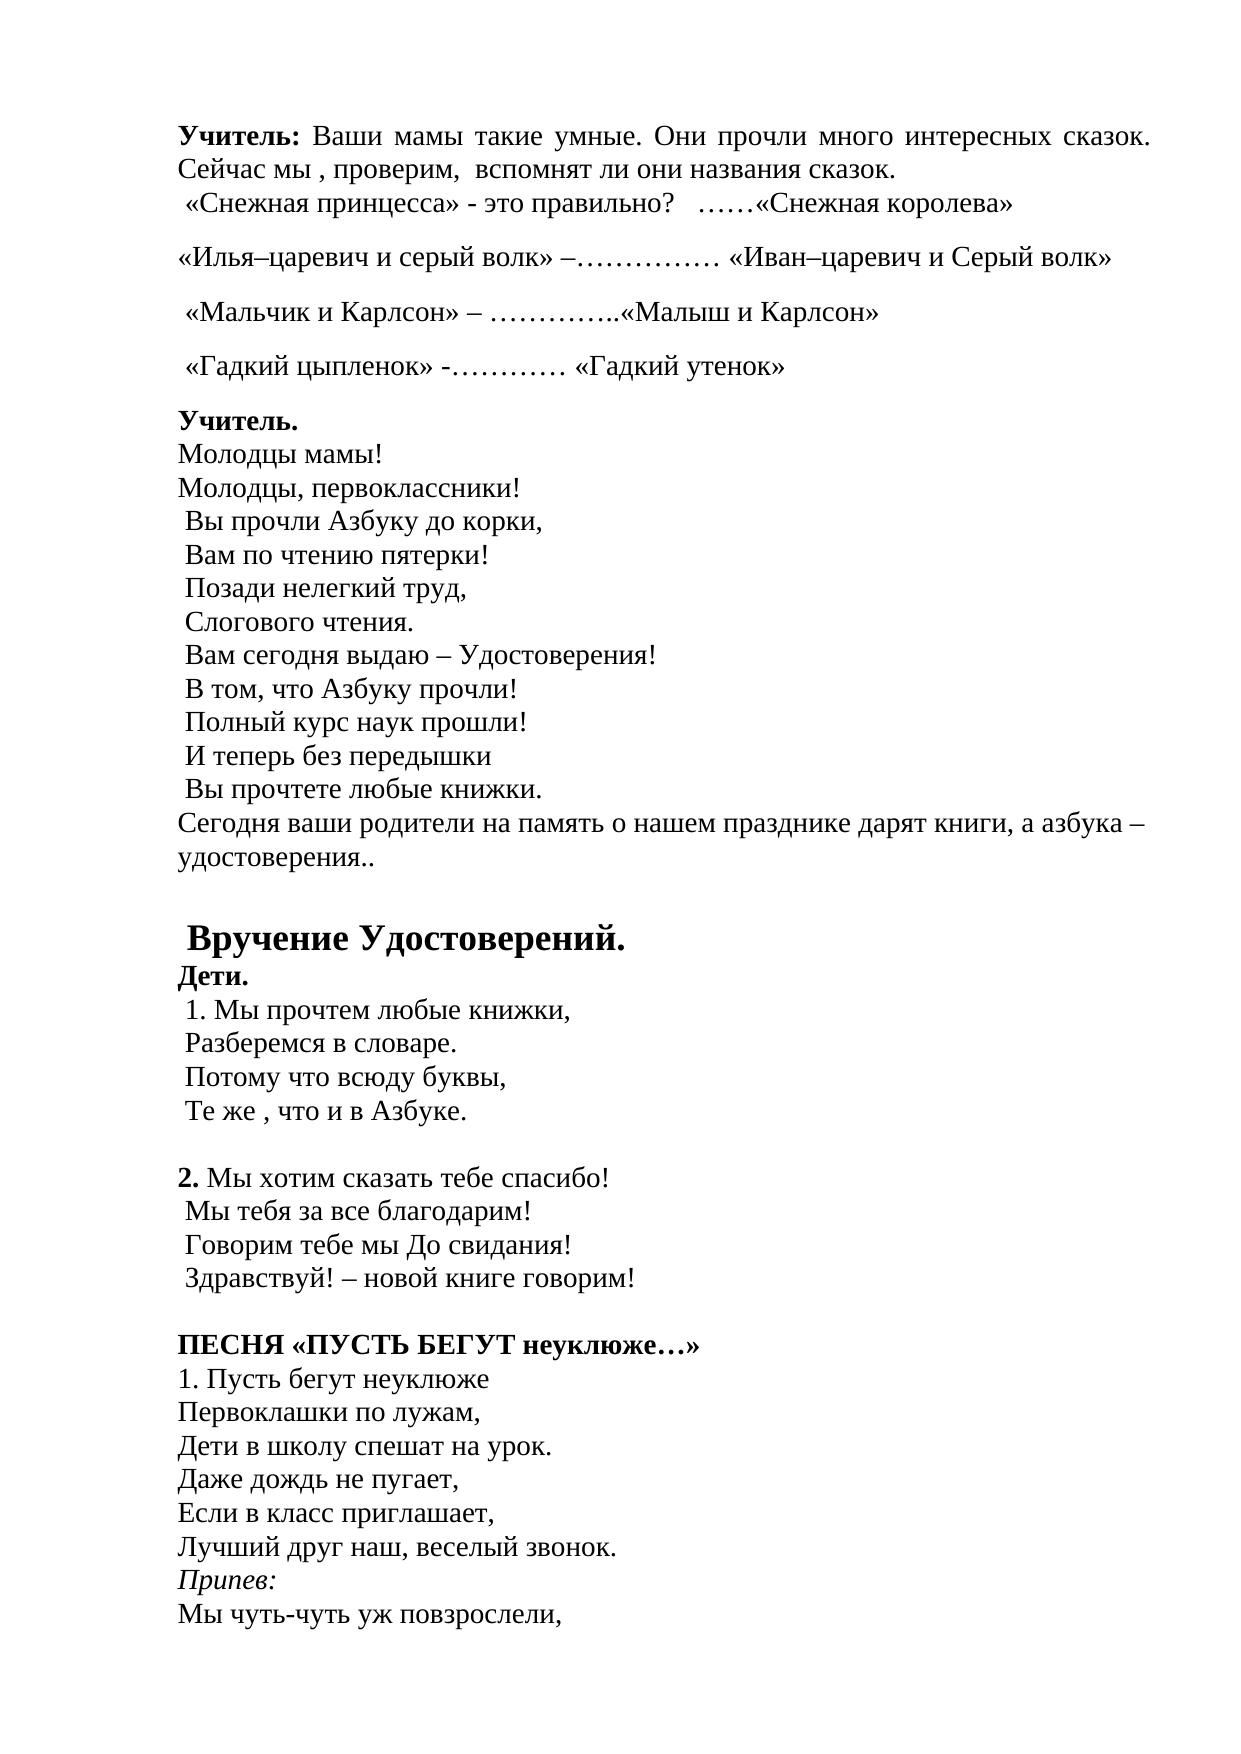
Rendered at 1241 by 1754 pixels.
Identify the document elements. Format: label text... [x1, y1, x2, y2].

text Дети в школу спешат на урок. [177, 1428, 1152, 1462]
text «Гадкий цыпленок» -………… «Гадкий утенок» [177, 348, 1152, 382]
text «Снежная принцесса» - это правильно? ……«Снежная королева» [177, 185, 1152, 219]
text Потому что всюду буквы, [177, 1059, 1152, 1093]
text Молодцы мамы! [177, 436, 1152, 470]
text Те же , что и в Азбуке. [177, 1093, 1152, 1126]
text Вы прочли Азбуку до корки, [177, 503, 1152, 537]
text Говорим тебе мы До свидания! [177, 1227, 1152, 1260]
text Позади нелегкий труд, [177, 570, 1152, 604]
text Лучший друг наш, веселый звонок. [177, 1529, 1152, 1562]
text Мы чуть-чуть уж повзрослели, [177, 1596, 1152, 1629]
text ПЕСНЯ «ПУСТЬ БЕГУТ неуклюже…» [177, 1327, 1152, 1361]
text Учитель: Ваши мамы такие умные. Они прочли много интересных сказок. Сейчас мы , проверим, вспомнят ли они названия сказок. [177, 118, 1152, 185]
text Сегодня ваши родители на память о нашем празднике дарят книги, а азбука – удостоверения.. [177, 805, 1152, 872]
text Полный курс наук прошли! [177, 704, 1152, 738]
text Даже дождь не пугает, [177, 1462, 1152, 1495]
text Если в класс приглашает, [177, 1495, 1152, 1529]
text «Илья–царевич и серый волк» –…………… «Иван–царевич и Серый волк» [177, 239, 1152, 273]
text В том, что Азбуку прочли! [177, 671, 1152, 704]
text Молодцы, первоклассники! [177, 470, 1152, 503]
text Вручение Удостоверений. [177, 915, 1152, 958]
text Здравствуй! – новой книге говорим! [177, 1260, 1152, 1294]
text 1. Мы прочтем любые книжки, [177, 992, 1152, 1026]
text «Мальчик и Карлсон» – …………..«Малыш и Карлсон» [177, 294, 1152, 327]
text 2. Мы хотим сказать тебе спасибо! [177, 1160, 1152, 1193]
text Припев: [177, 1562, 1152, 1596]
text И теперь без передышки [177, 738, 1152, 772]
text Разберемся в словаре. [177, 1026, 1152, 1059]
text Слогового чтения. [177, 604, 1152, 637]
text Первоклашки по лужам, [177, 1394, 1152, 1428]
text 1. Пусть бегут неуклюже [177, 1361, 1152, 1394]
text Вам сегодня выдаю – Удостоверения! [177, 637, 1152, 671]
text Вам по чтению пятерки! [177, 537, 1152, 570]
text Учитель. [177, 403, 1152, 436]
text Мы тебя за все благодарим! [177, 1193, 1152, 1227]
text Дети. [177, 958, 1152, 992]
text Вы прочтете любые книжки. [177, 772, 1152, 805]
